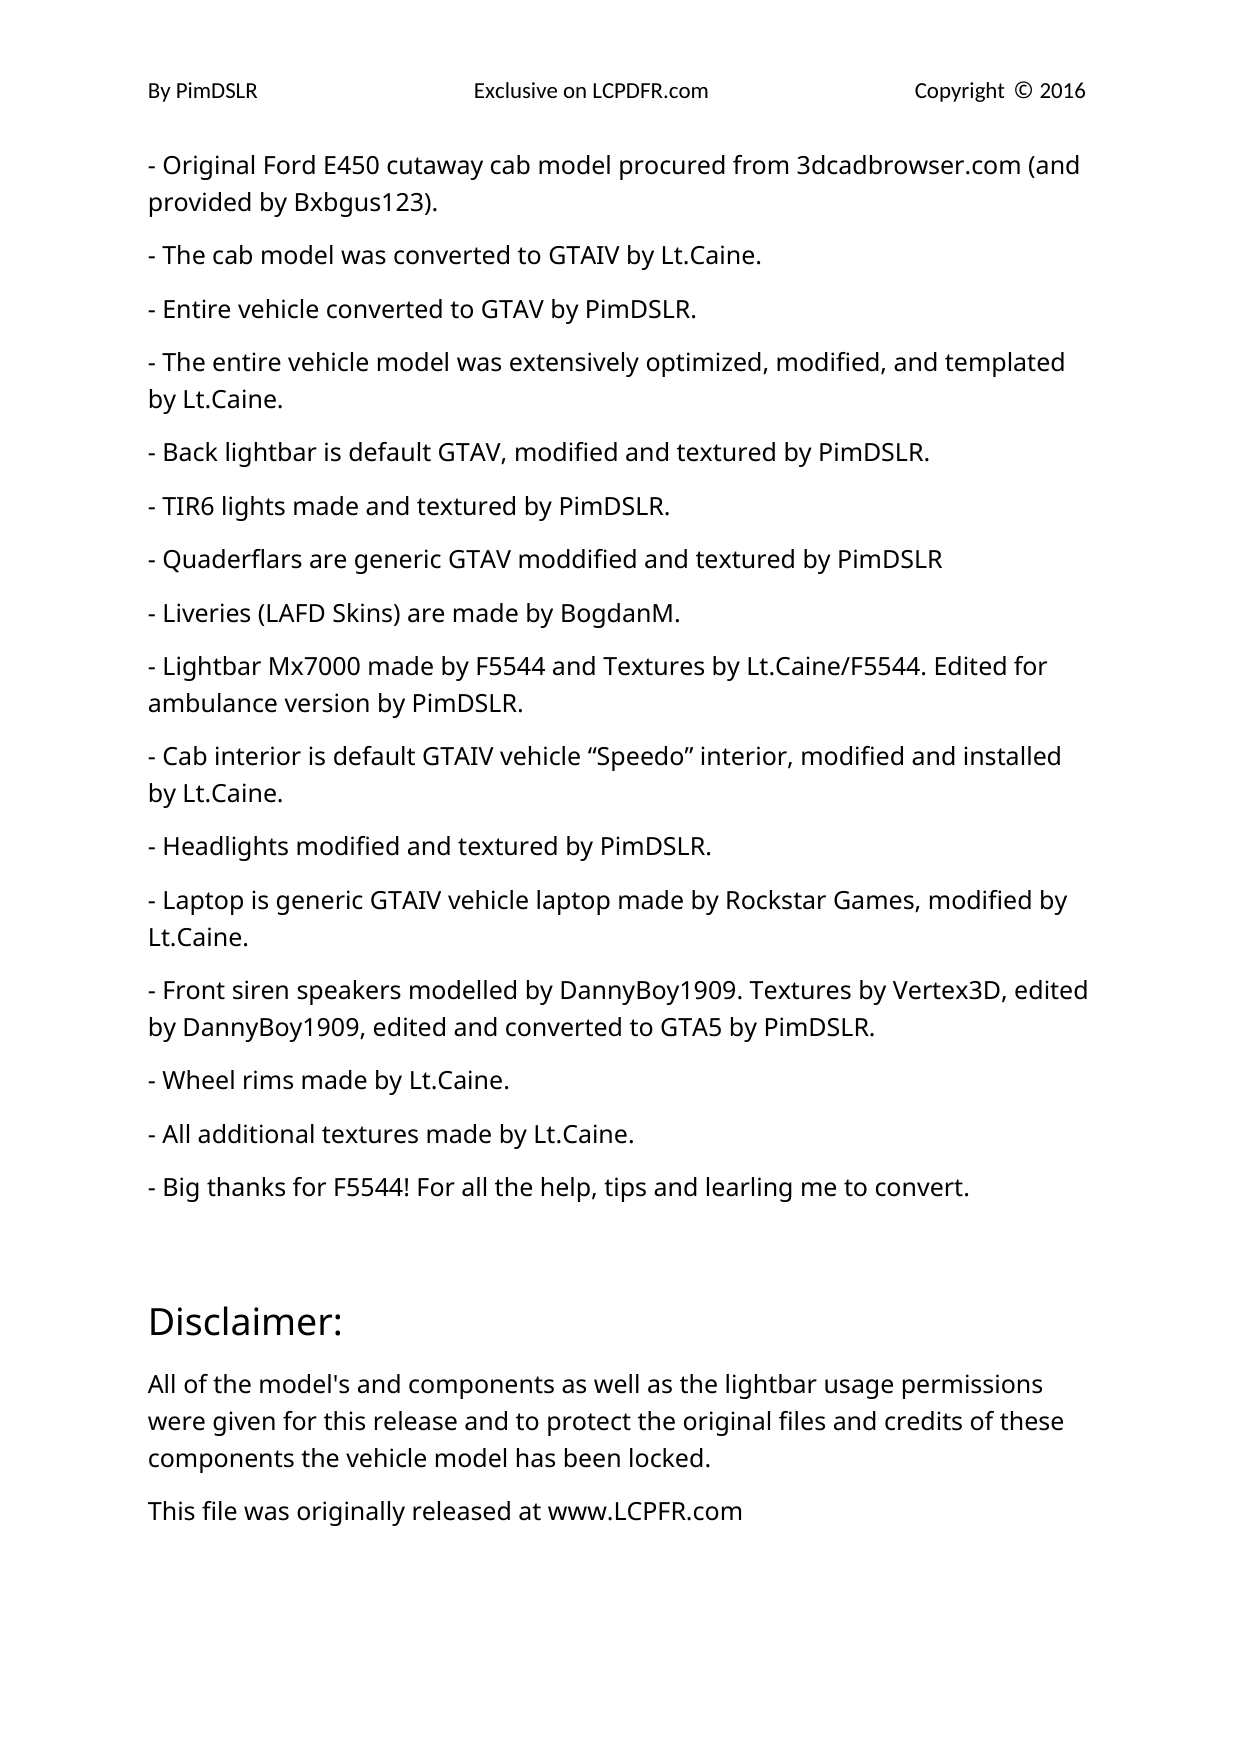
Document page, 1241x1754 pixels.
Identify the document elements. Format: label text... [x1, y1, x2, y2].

text This file was originally released at www.LCPFR.com [148, 1494, 1093, 1528]
text - Liveries (LAFD Skins) are made by BogdanM. [148, 595, 1093, 629]
text - The cab model was converted to GTAIV by Lt.Caine. [148, 238, 1093, 272]
text - Original Ford E450 cutaway cab model procured from 3dcadbrowser.com (and provided by Bxbgus123). [148, 148, 1093, 218]
text - Lightbar Mx7000 made by F5544 and Textures by Lt.Caine/F5544. Edited for ambulance version by PimDSLR. [148, 649, 1093, 719]
text - TIR6 lights made and textured by PimDSLR. [148, 488, 1093, 522]
text - Quaderflars are generic GTAV moddified and textured by PimDSLR [148, 542, 1093, 576]
text - Wheel rims made by Lt.Caine. [148, 1063, 1093, 1097]
text All of the model's and components as well as the lightbar usage permissions were given for this release and to protect the original files and credits of these components the vehicle model has been locked. [148, 1367, 1093, 1474]
text - The entire vehicle model was extensively optimized, modified, and templated by Lt.Caine. [148, 345, 1093, 416]
text - Big thanks for F5544! For all the help, tips and learling me to convert. [148, 1170, 1093, 1204]
text - Front siren speakers modelled by DannyBoy1909. Textures by Vertex3D, edited by DannyBoy1909, edited and converted to GTA5 by PimDSLR. [148, 973, 1093, 1043]
text Disclaimer: [148, 1295, 1093, 1346]
text - All additional textures made by Lt.Caine. [148, 1116, 1093, 1150]
text - Headlights modified and textured by PimDSLR. [148, 829, 1093, 863]
text - Cab interior is default GTAIV vehicle “Speedo” interior, modified and installed by Lt.Caine. [148, 739, 1093, 810]
text - Entire vehicle converted to GTAV by PimDSLR. [148, 291, 1093, 325]
text - Back lightbar is default GTAV, modified and textured by PimDSLR. [148, 435, 1093, 469]
text - Laptop is generic GTAIV vehicle laptop made by Rockstar Games, modified by Lt.Caine. [148, 882, 1093, 953]
